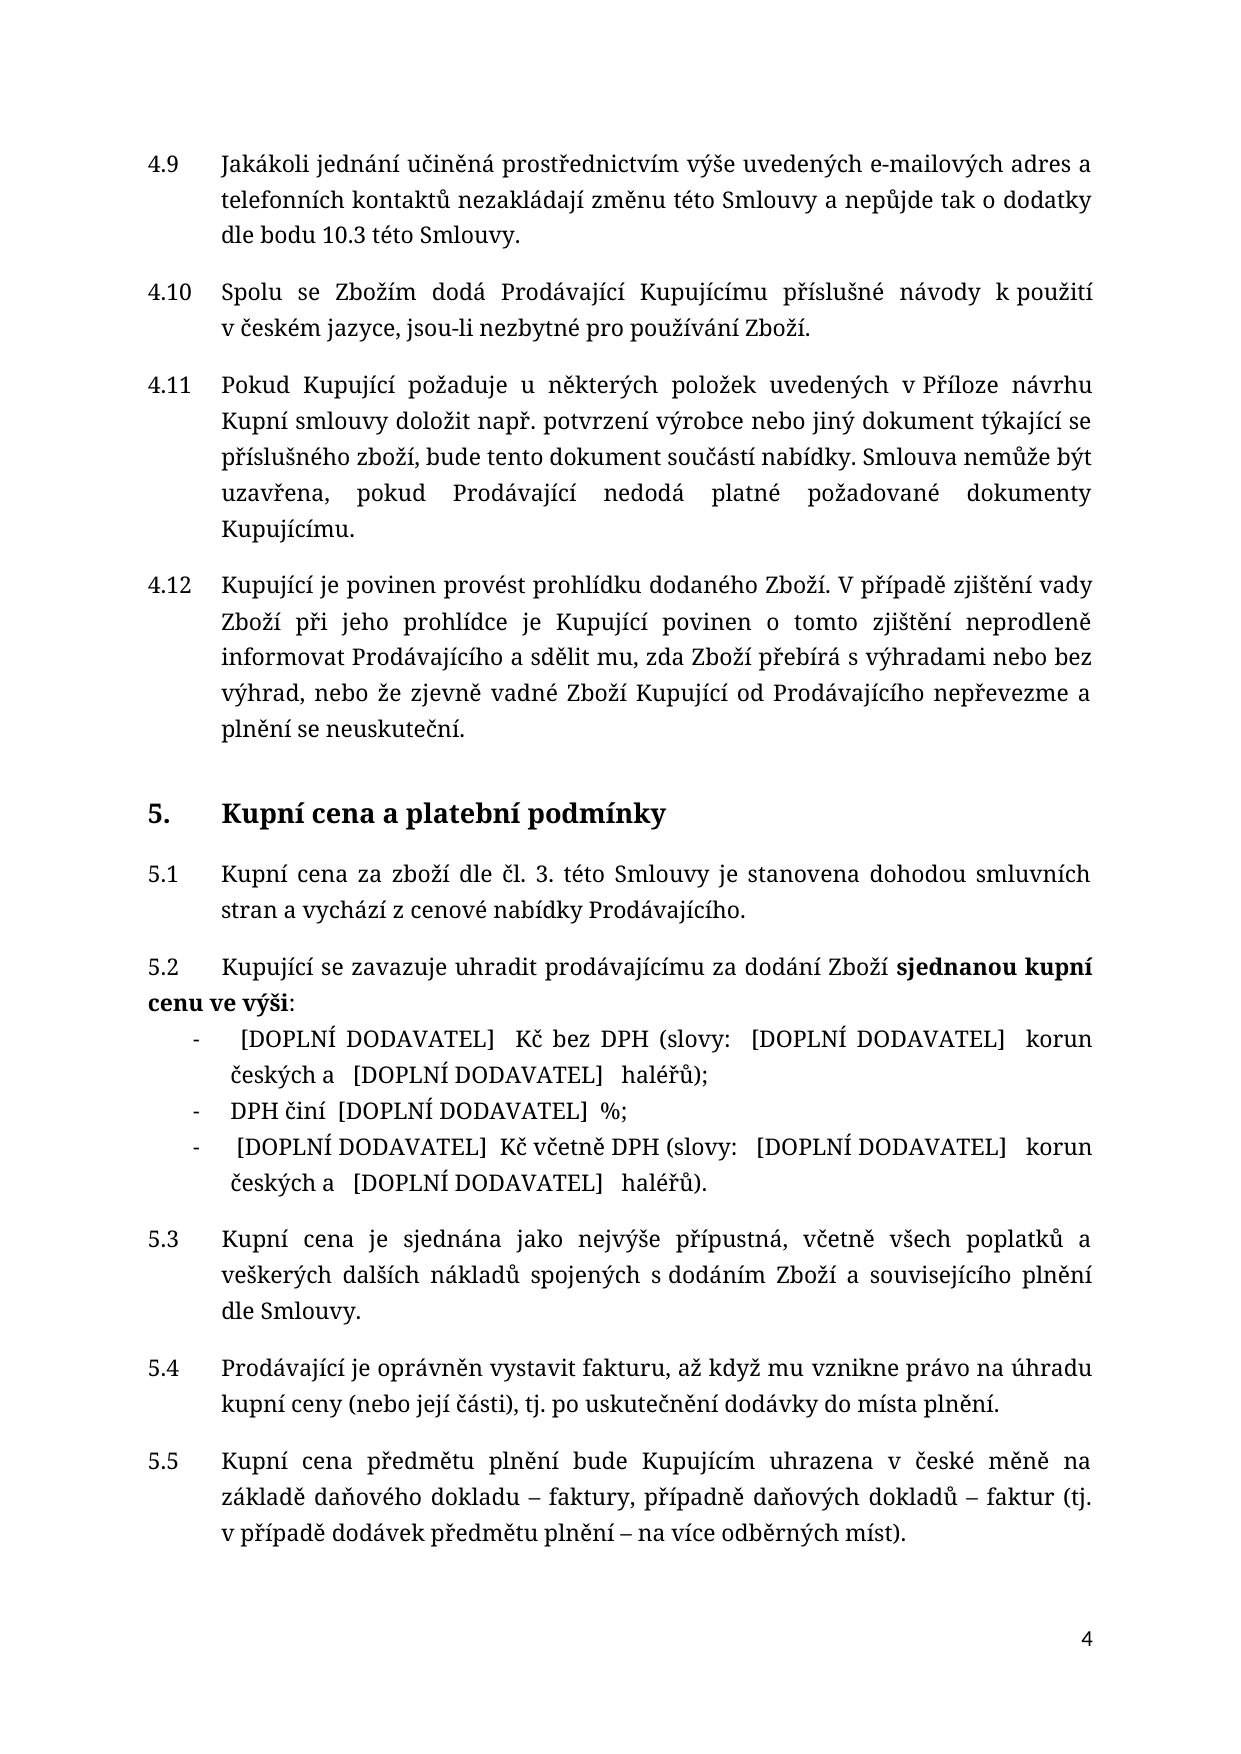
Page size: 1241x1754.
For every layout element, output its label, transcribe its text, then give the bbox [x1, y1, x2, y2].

text 5.2 Kupující se zavazuje uhradit prodávajícímu za dodání Zboží sjednanou kupní cenu ve výši: [148, 951, 1093, 1018]
text 4.10 Spolu se Zbožím dodá Prodávající Kupujícímu příslušné návody k použití v českém jazyce, jsou-li nezbytné pro používání Zboží. [148, 276, 1093, 343]
text 5. Kupní cena a platební podmínky [148, 795, 1093, 832]
text 5.5 Kupní cena předmětu plnění bude Kupujícím uhrazena v české měně na základě daňového dokladu – faktury, případně daňových dokladů – faktur (tj. v případě dodávek předmětu plnění – na více odběrných míst). [148, 1445, 1093, 1548]
text 4.9 Jakákoli jednání učiněná prostřednictvím výše uvedených e-mailových adres a telefonních kontaktů nezakládají změnu této Smlouvy a nepůjde tak o dodatky dle bodu 10.3 této Smlouvy. [148, 148, 1093, 251]
list [DOPLNÍ DODAVATEL] Kč bez DPH (slovy: [DOPLNÍ DODAVATEL] korun českých a [DOPLNÍ DODAVATEL] haléřů); [193, 1023, 1093, 1090]
text 5.3 Kupní cena je sjednána jako nejvýše přípustná, včetně všech poplatků a veškerých dalších nákladů spojených s dodáním Zboží a souvisejícího plnění dle Smlouvy. [148, 1223, 1093, 1326]
list DPH činí [DOPLNÍ DODAVATEL] %; [193, 1095, 1093, 1126]
text 5.4 Prodávající je oprávněn vystavit fakturu, až když mu vznikne právo na úhradu kupní ceny (nebo její části), tj. po uskutečnění dodávky do místa plnění. [148, 1352, 1093, 1419]
list [DOPLNÍ DODAVATEL] Kč včetně DPH (slovy: [DOPLNÍ DODAVATEL] korun českých a [DOPLNÍ DODAVATEL] haléřů). [193, 1131, 1093, 1198]
text 4.11 Pokud Kupující požaduje u některých položek uvedených v Příloze návrhu Kupní smlouvy doložit např. potvrzení výrobce nebo jiný dokument týkající se příslušného zboží, bude tento dokument součástí nabídky. Smlouva nemůže být uzavřena, pokud Prodávající nedodá platné požadované dokumenty Kupujícímu. [148, 369, 1093, 544]
text 5.1 Kupní cena za zboží dle čl. 3. této Smlouvy je stanovena dohodou smluvních stran a vychází z cenové nabídky Prodávajícího. [148, 858, 1093, 925]
text 4.12 Kupující je povinen provést prohlídku dodaného Zboží. V případě zjištění vady Zboží při jeho prohlídce je Kupující povinen o tomto zjištění neprodleně informovat Prodávajícího a sdělit mu, zda Zboží přebírá s výhradami nebo bez výhrad, nebo že zjevně vadné Zboží Kupující od Prodávajícího nepřevezme a plnění se neuskuteční. [148, 569, 1093, 744]
